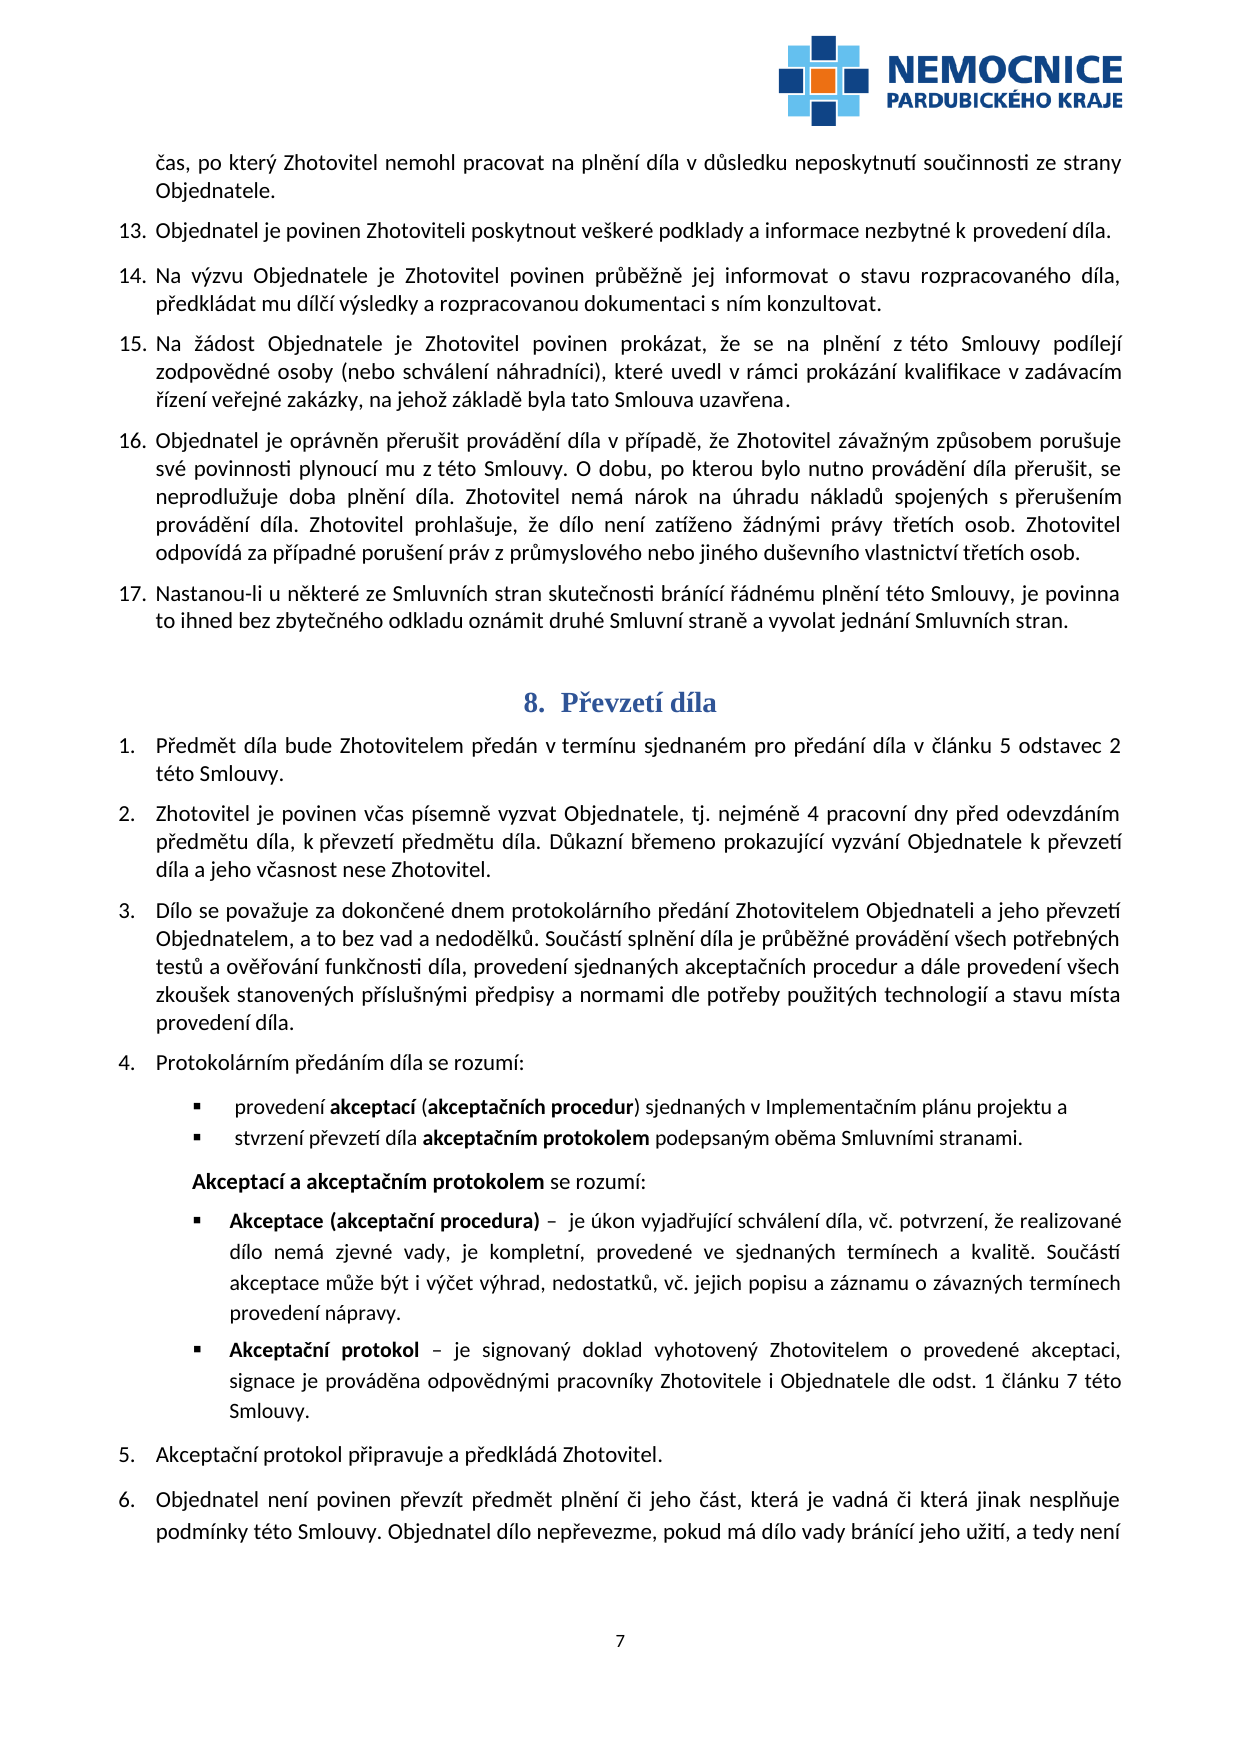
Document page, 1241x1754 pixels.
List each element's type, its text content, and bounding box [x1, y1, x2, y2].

list Na výzvu Objednatele je Zhotovitel povinen průběžně jej informovat o stavu rozpracovaného díla, předkládat mu dílčí výsledky a rozpracovanou dokumentaci s ním konzultovat. [118, 261, 1122, 317]
list Zhotovitel je povinen včas písemně vyzvat Objednatele, tj. nejméně 4 pracovní dny před odevzdáním předmětu díla, k převzetí předmětu díla. Důkazní břemeno prokazující vyzvání Objednatele k převzetí díla a jeho včasnost nese Zhotovitel. [118, 799, 1122, 883]
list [118, 1485, 1122, 1545]
text Akceptací a akceptačním protokolem se rozumí: [192, 1167, 1122, 1195]
list provedení akceptací (akceptačních procedur) sjednaných v Implementačním plánu projektu a [192, 1093, 1122, 1120]
list Nastanou-li u některé ze Smluvních stran skutečnosti bránící řádnému plnění této Smlouvy, je povinna to ihned bez zbytečného odkladu oznámit druhé Smluvní straně a vyvolat jednání Smluvních stran. [118, 579, 1122, 635]
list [118, 148, 1122, 204]
list Na žádost Objednatele je Zhotovitel povinen prokázat, že se na plnění z této Smlouvy podílejí zodpovědné osoby (nebo schválení náhradníci), které uvedl v rámci prokázání kvalifikace v zadávacím řízení veřejné zakázky, na jehož základě byla tato Smlouva uzavřena. [118, 329, 1122, 413]
list Protokolárním předáním díla se rozumí: [118, 1048, 1122, 1076]
list Akceptace (akceptační procedura) – je úkon vyjadřující schválení díla, vč. potvrzení, že realizované dílo nemá zjevné vady, je kompletní, provedené ve sjednaných termínech a kvalitě. Součástí akceptace může být i výčet výhrad, nedostatků, vč. jejich popisu a záznamu o závazných termínech provedení nápravy. [192, 1207, 1122, 1326]
subtitle Převzetí díla [118, 685, 1122, 718]
list Akceptační protokol – je signovaný doklad vyhotovený Zhotovitelem o provedené akceptaci, signace je prováděna odpovědnými pracovníky Zhotovitele i Objednatele dle odst. 1 článku 7 této Smlouvy. [192, 1336, 1122, 1424]
list Dílo se považuje za dokončené dnem protokolárního předání Zhotovitelem Objednateli a jeho převzetí Objednatelem, a to bez vad a nedodělků. Součástí splnění díla je průběžné provádění všech potřebných testů a ověřování funkčnosti díla, provedení sjednaných akceptačních procedur a dále provedení všech zkoušek stanovených příslušnými předpisy a normami dle potřeby použitých technologií a stavu místa provedení díla. [118, 896, 1122, 1036]
list stvrzení převzetí díla akceptačním protokolem podepsaným oběma Smluvními stranami. [192, 1124, 1122, 1150]
list Předmět díla bude Zhotovitelem předán v termínu sjednaném pro předání díla v článku 5 odstavec 2 této Smlouvy. [118, 731, 1122, 787]
list Objednatel je povinen Zhotoviteli poskytnout veškeré podklady a informace nezbytné k provedení díla. [118, 216, 1122, 244]
picture [777, 34, 1123, 127]
list Akceptační protokol připravuje a předkládá Zhotovitel. [118, 1441, 1122, 1468]
list Objednatel je oprávněn přerušit provádění díla v případě, že Zhotovitel závažným způsobem porušuje své povinnosti plynoucí mu z této Smlouvy. O dobu, po kterou bylo nutno provádění díla přerušit, se neprodlužuje doba plnění díla. Zhotovitel nemá nárok na úhradu nákladů spojených s přerušením provádění díla. Zhotovitel prohlašuje, že dílo není zatíženo žádnými právy třetích osob. Zhotovitel odpovídá za případné porušení práv z průmyslového nebo jiného duševního vlastnictví třetích osob. [118, 426, 1122, 566]
